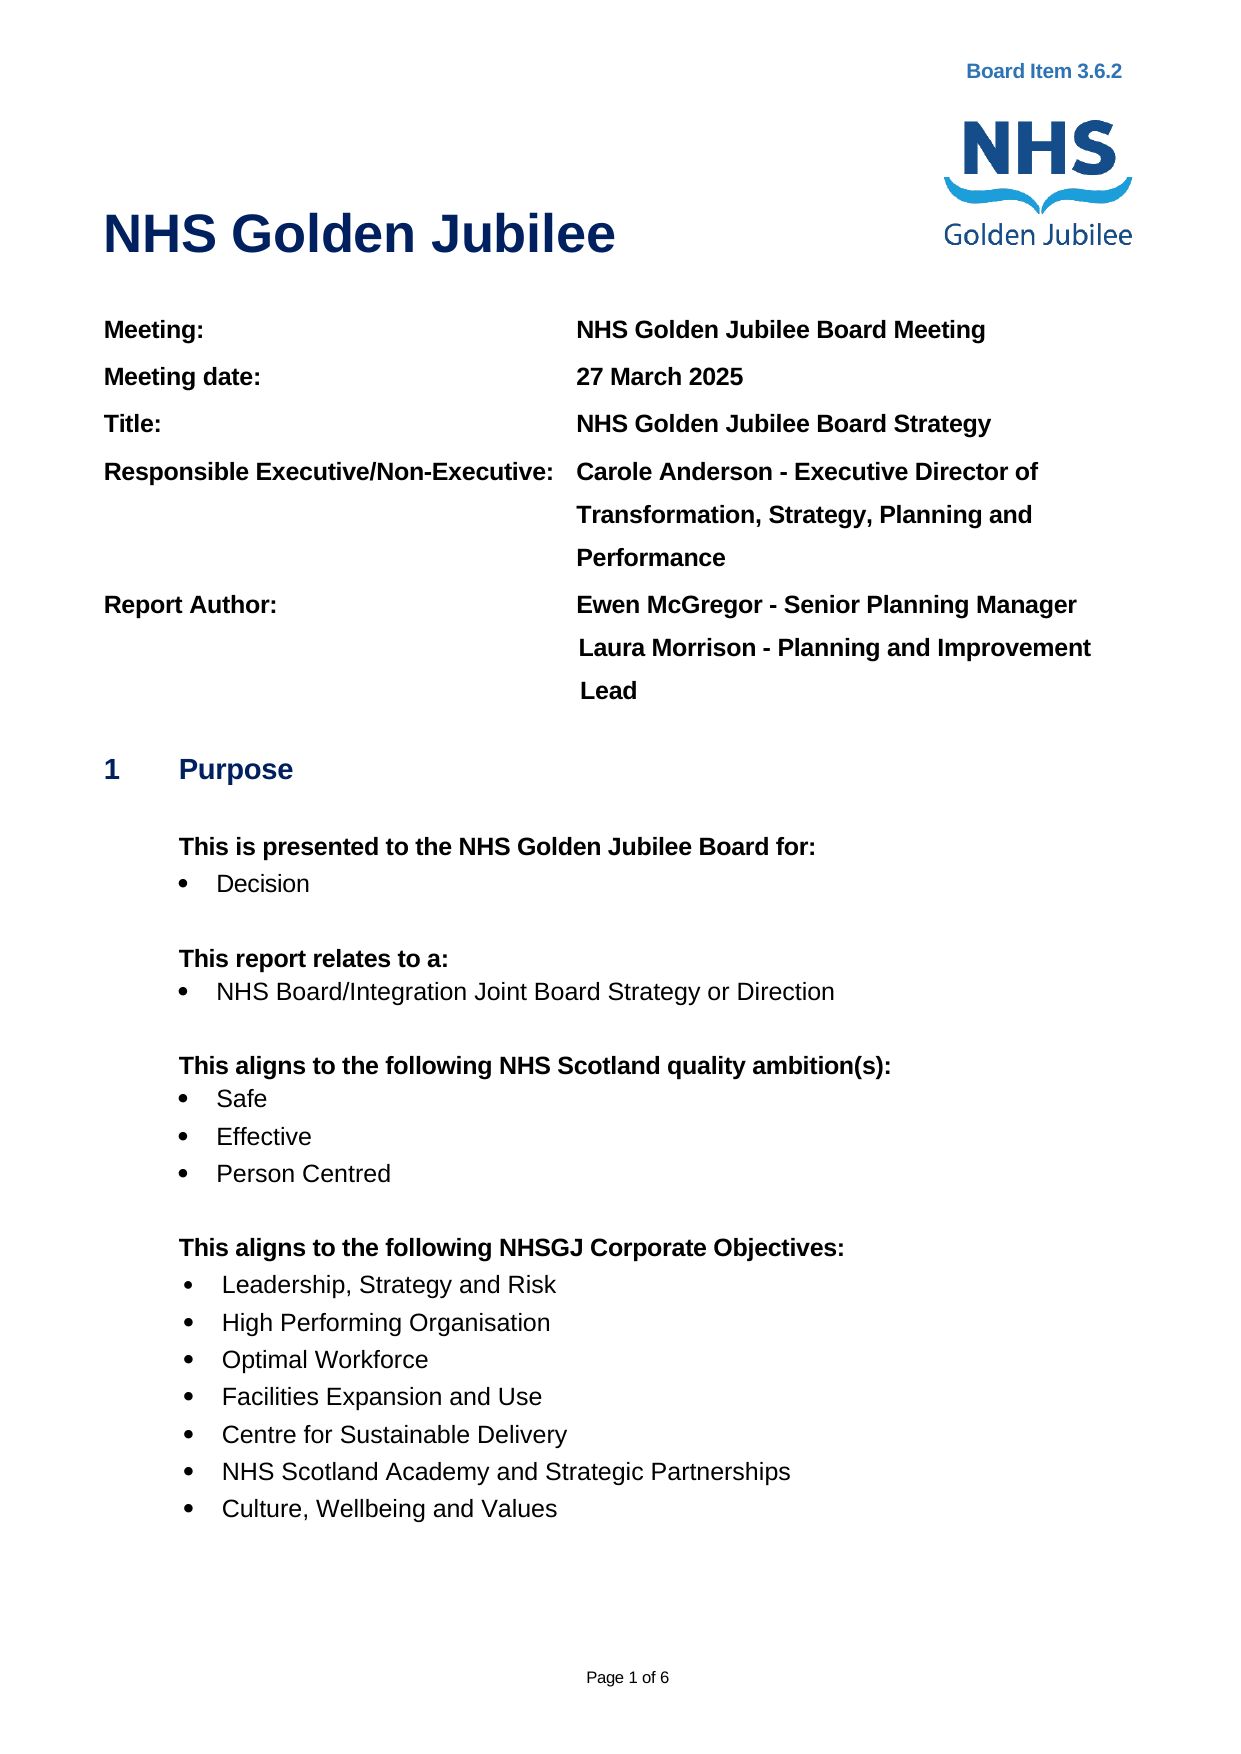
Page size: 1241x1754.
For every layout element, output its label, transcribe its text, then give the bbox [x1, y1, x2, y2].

subtitle Responsible Executive/Non-Executive: Carole Anderson - Executive Director of Transformation, Strategy, Planning and Performance [103, 457, 1152, 572]
list Culture, Wellbeing and Values [184, 1494, 1152, 1523]
subtitle 1 Purpose [103, 752, 1152, 786]
picture [943, 120, 1133, 252]
subtitle Meeting date: 27 March 2025 [103, 362, 1152, 391]
list Centre for Sustainable Delivery [184, 1419, 1152, 1448]
text This is presented to the NHS Golden Jubilee Board for: [178, 832, 1152, 861]
list NHS Board/Integration Joint Board Strategy or Direction [178, 977, 1152, 1006]
list Leadership, Strategy and Risk [184, 1271, 1152, 1299]
subtitle Decision [178, 869, 1152, 898]
subtitle NHS Golden Jubilee [103, 121, 1182, 263]
list High Performing Organisation [184, 1308, 1152, 1337]
subtitle This aligns to the following NHS Scotland quality ambition(s): [178, 1051, 1152, 1080]
list Person Centred [178, 1159, 1152, 1188]
text Laura Morrison - Planning and Improvement Lead [103, 633, 1152, 705]
list Safe [178, 1084, 1152, 1113]
list Facilities Expansion and Use [184, 1382, 1152, 1411]
list Optimal Workforce [184, 1345, 1152, 1374]
subtitle Title: NHS Golden Jubilee Board Strategy [103, 409, 1152, 438]
subtitle This report relates to a: [178, 944, 1152, 973]
list Effective [178, 1122, 1152, 1150]
subtitle Report Author: Ewen McGregor - Senior Planning Manager [103, 590, 1152, 619]
text This aligns to the following NHSGJ Corporate Objectives: [178, 1233, 1152, 1262]
list NHS Scotland Academy and Strategic Partnerships [184, 1457, 1152, 1486]
subtitle Meeting: NHS Golden Jubilee Board Meeting [103, 315, 1152, 343]
